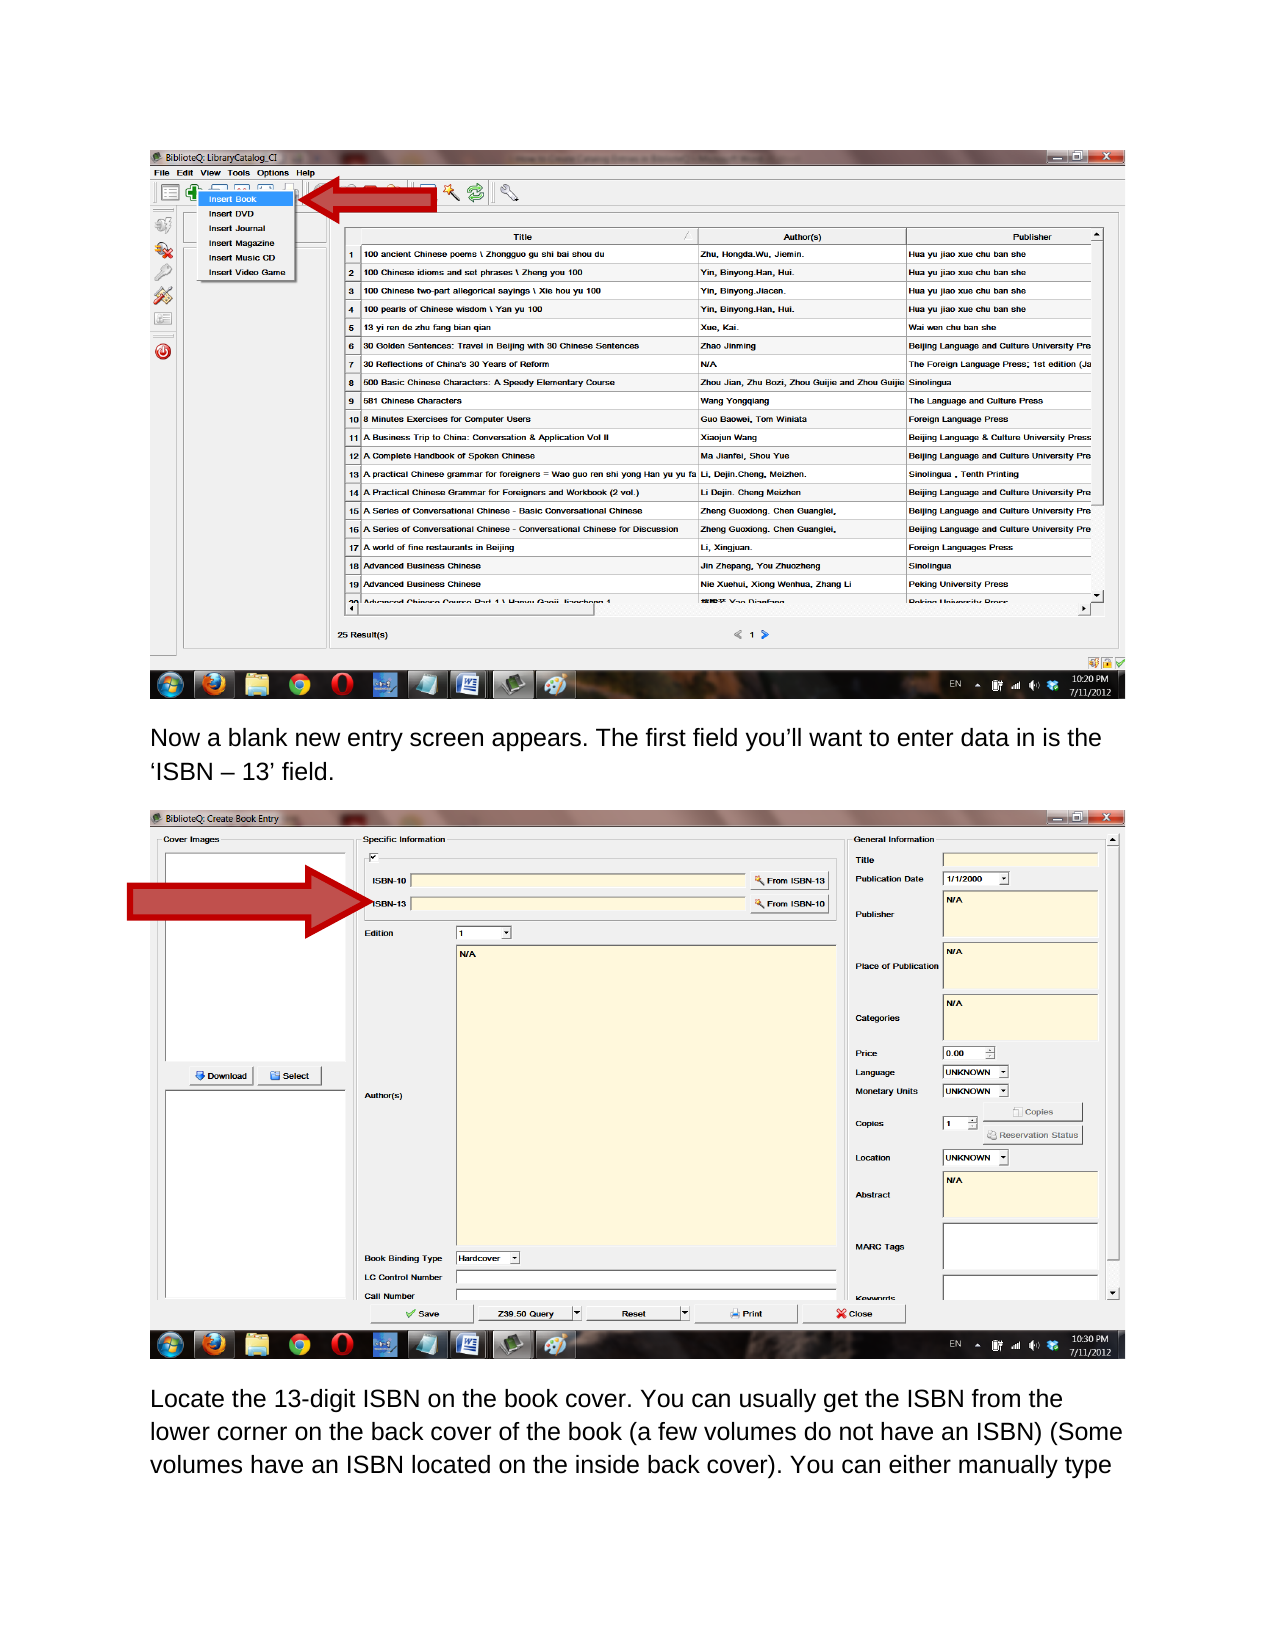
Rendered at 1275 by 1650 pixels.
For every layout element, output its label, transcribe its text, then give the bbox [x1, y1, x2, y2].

text Now a blank new entry screen appears. The first field you’ll want to enter data in is the ‘ISBN – 13’ field. [150, 723, 1125, 785]
picture [150, 810, 1125, 1359]
picture [150, 150, 1125, 699]
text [150, 1384, 1125, 1478]
